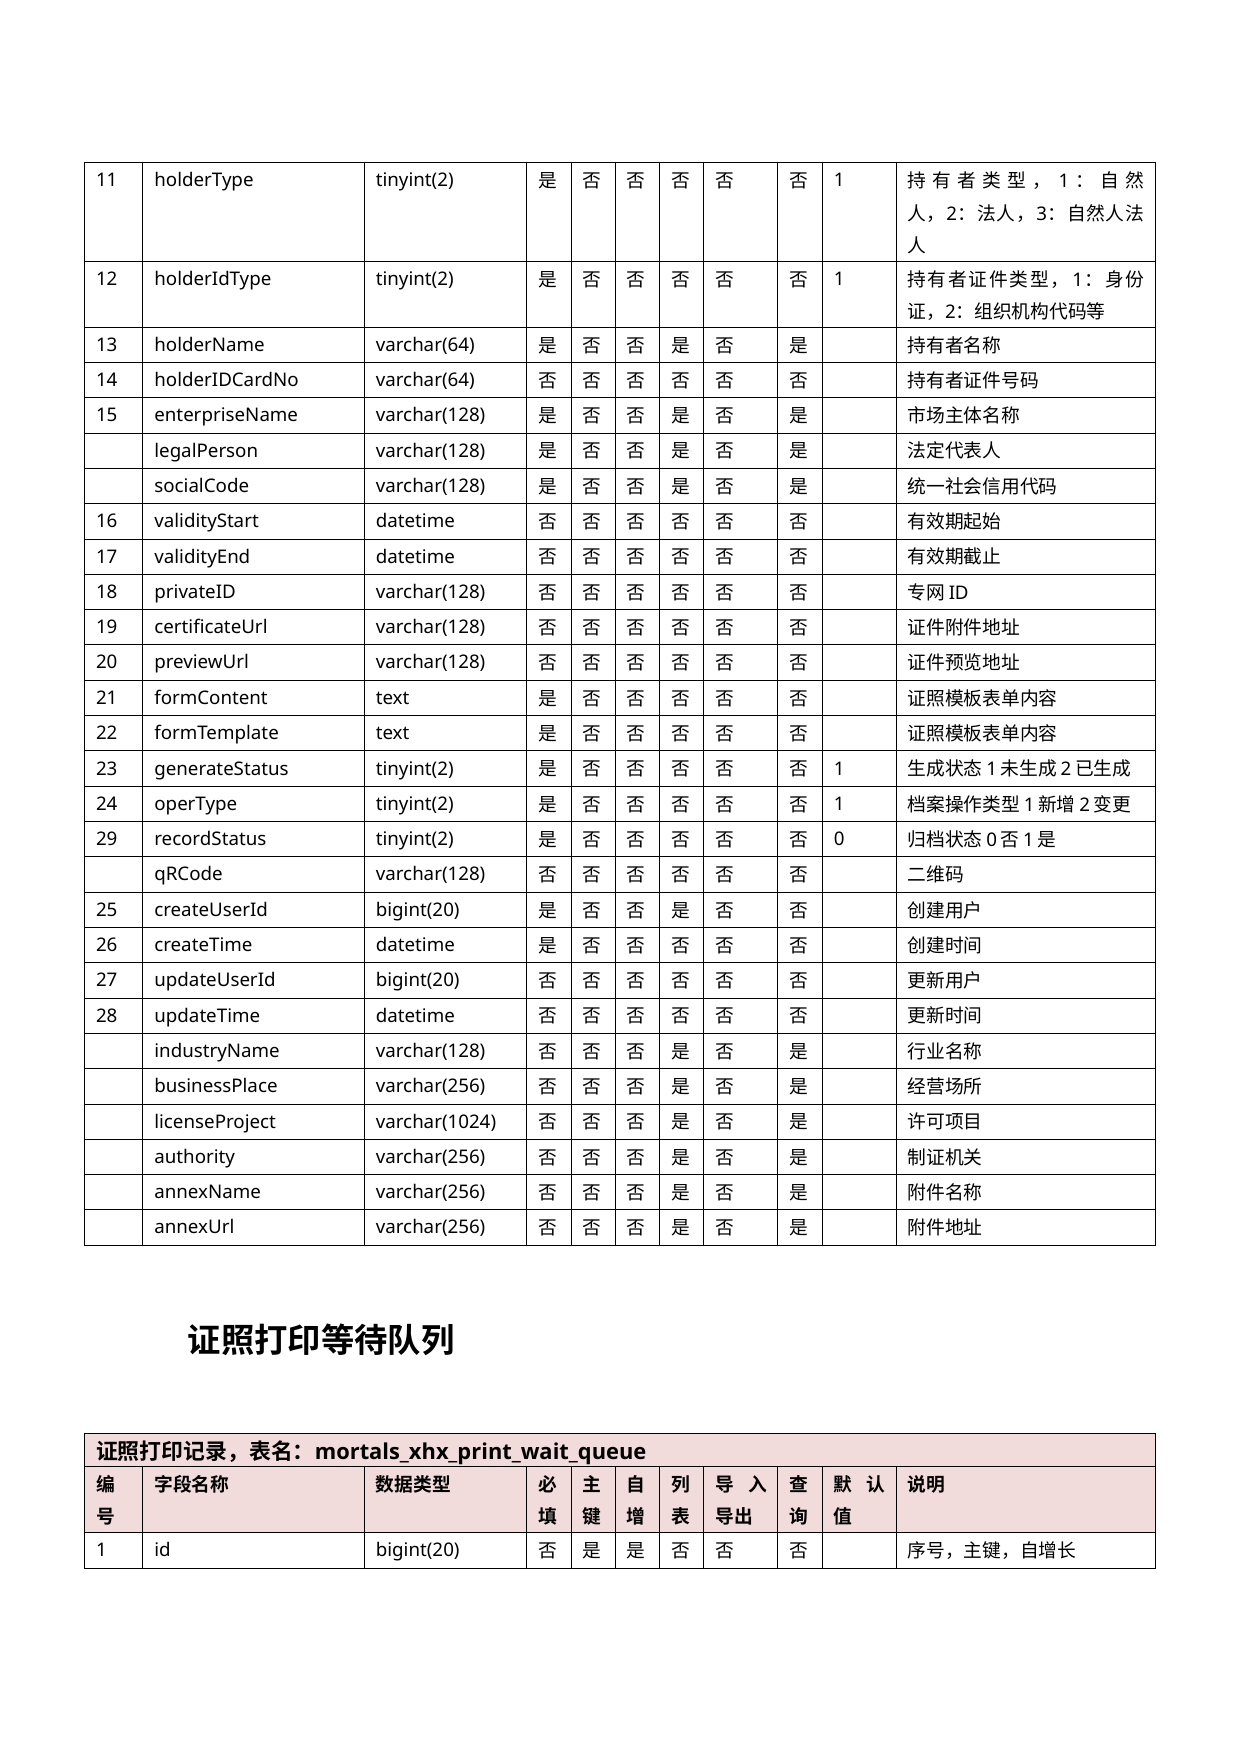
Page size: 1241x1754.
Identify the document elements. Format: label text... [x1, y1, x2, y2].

table_cell legalPerson [143, 434, 364, 468]
table_cell 有效期起始 [897, 504, 1155, 538]
table_cell 否 [704, 1069, 777, 1103]
table_cell recordStatus [143, 822, 364, 856]
table_cell [823, 1210, 896, 1245]
table_cell 否 [778, 363, 822, 397]
table_cell 否 [778, 893, 822, 927]
table_cell 持有者名称 [897, 328, 1155, 362]
table_cell 否 [704, 787, 777, 821]
table_cell 否 [778, 857, 822, 892]
table_cell 16 [85, 504, 142, 538]
table_cell 许可项目 [897, 1105, 1155, 1139]
table_cell 否 [704, 893, 777, 927]
table_cell 否 [704, 363, 777, 397]
table_cell 创建时间 [897, 928, 1155, 962]
table_cell 否 [778, 504, 822, 538]
table_cell [85, 469, 142, 503]
table_cell 否 [572, 610, 615, 644]
table_cell 是 [660, 1069, 703, 1103]
table_cell 是 [778, 398, 822, 432]
table_cell bigint(20) [365, 1533, 526, 1567]
table_cell [823, 681, 896, 715]
table_cell 市场主体名称 [897, 398, 1155, 432]
table_cell 24 [85, 787, 142, 821]
table_cell [823, 1105, 896, 1139]
table_cell 26 [85, 928, 142, 962]
table_cell 否 [660, 681, 703, 715]
table_cell 否 [660, 575, 703, 609]
table_cell 是 [778, 1210, 822, 1245]
table_cell 否 [527, 645, 571, 680]
table_cell 持有者类型，1：自然人，2：法人，3：自然人法人 [897, 163, 1155, 261]
table_cell 25 [85, 893, 142, 927]
table_cell 否 [616, 1069, 659, 1103]
table_cell certificateUrl [143, 610, 364, 644]
table_cell 否 [616, 363, 659, 397]
table_cell 19 [85, 610, 142, 644]
table_cell 否 [778, 928, 822, 962]
table_cell 创建用户 [897, 893, 1155, 927]
table_cell 22 [85, 716, 142, 750]
table_cell [823, 999, 896, 1033]
table_cell 12 [85, 262, 142, 327]
table_cell operType [143, 787, 364, 821]
table_cell varchar(1024) [365, 1105, 526, 1139]
table_cell 否 [616, 928, 659, 962]
table_cell [823, 645, 896, 680]
table_cell [823, 1034, 896, 1068]
table_header 证照打印记录，表名：mortals_xhx_print_wait_queue [85, 1434, 1155, 1466]
table_cell 否 [660, 716, 703, 750]
table_cell 说明 [897, 1467, 1155, 1532]
table_cell industryName [143, 1034, 364, 1068]
table_cell 否 [704, 1210, 777, 1245]
table_cell [823, 1069, 896, 1103]
table_cell [85, 1175, 142, 1209]
table_cell 否 [660, 262, 703, 327]
table_cell 11 [85, 163, 142, 261]
table_cell 否 [778, 716, 822, 750]
table_cell 否 [704, 1105, 777, 1139]
table_cell 否 [778, 963, 822, 997]
table_cell [823, 1533, 896, 1567]
table_cell varchar(128) [365, 398, 526, 432]
table_cell varchar(256) [365, 1140, 526, 1174]
table_cell 是 [527, 928, 571, 962]
table_cell 是 [660, 328, 703, 362]
table_cell 更新时间 [897, 999, 1155, 1033]
table_cell 否 [704, 1175, 777, 1209]
table_cell [823, 963, 896, 997]
table_cell text [365, 681, 526, 715]
table_cell text [365, 716, 526, 750]
table_cell 否 [704, 1034, 777, 1068]
table_cell 否 [616, 469, 659, 503]
table_cell 否 [778, 751, 822, 786]
table_cell 否 [527, 1105, 571, 1139]
table_cell 否 [660, 857, 703, 892]
table_cell [823, 363, 896, 397]
table_cell [823, 928, 896, 962]
table_cell 数据类型 [365, 1467, 526, 1532]
table_cell 否 [572, 645, 615, 680]
table_cell 否 [778, 787, 822, 821]
table_cell tinyint(2) [365, 751, 526, 786]
table_cell 档案操作类型1新增2变更 [897, 787, 1155, 821]
table_cell 否 [572, 787, 615, 821]
table_cell holderType [143, 163, 364, 261]
table_cell 否 [616, 262, 659, 327]
table_cell 否 [778, 575, 822, 609]
table_cell varchar(256) [365, 1175, 526, 1209]
table_cell 是 [527, 398, 571, 432]
table_cell 否 [704, 328, 777, 362]
table_cell [823, 893, 896, 927]
table_cell 否 [660, 645, 703, 680]
table_cell 否 [704, 398, 777, 432]
table_cell 17 [85, 540, 142, 574]
table_cell 28 [85, 999, 142, 1033]
table_cell enterpriseName [143, 398, 364, 432]
table_cell 20 [85, 645, 142, 680]
table_cell 否 [527, 963, 571, 997]
table_cell 否 [660, 504, 703, 538]
table_cell 序号，主键，自增长 [897, 1533, 1155, 1567]
table_cell 否 [704, 504, 777, 538]
table_cell varchar(128) [365, 1034, 526, 1068]
table_cell 否 [616, 434, 659, 468]
table_cell annexName [143, 1175, 364, 1209]
table_cell 统一社会信用代码 [897, 469, 1155, 503]
table_cell 否 [704, 540, 777, 574]
table_cell 否 [572, 963, 615, 997]
table_cell varchar(256) [365, 1069, 526, 1103]
table_cell 否 [572, 363, 615, 397]
table_cell 二维码 [897, 857, 1155, 892]
table_cell 29 [85, 822, 142, 856]
table_cell 15 [85, 398, 142, 432]
table_cell [823, 434, 896, 468]
table_cell 1 [823, 787, 896, 821]
table_cell 经营场所 [897, 1069, 1155, 1103]
table_cell 否 [572, 893, 615, 927]
table_cell 否 [572, 751, 615, 786]
table_cell 否 [572, 1105, 615, 1139]
table_cell 1 [823, 163, 896, 261]
table_cell varchar(128) [365, 575, 526, 609]
table_cell 否 [616, 716, 659, 750]
table_cell 否 [778, 645, 822, 680]
table_cell 否 [527, 575, 571, 609]
table_cell bigint(20) [365, 893, 526, 927]
table_cell [85, 434, 142, 468]
table_cell 14 [85, 363, 142, 397]
table_cell varchar(128) [365, 610, 526, 644]
table_cell 否 [572, 857, 615, 892]
table_cell [85, 1034, 142, 1068]
table_cell holderIDCardNo [143, 363, 364, 397]
table_cell 否 [660, 751, 703, 786]
table_cell 是 [527, 681, 571, 715]
table_cell bigint(20) [365, 963, 526, 997]
table_cell 否 [660, 540, 703, 574]
table_cell 否 [616, 1175, 659, 1209]
table_cell 否 [778, 1533, 822, 1567]
table_cell 是 [660, 434, 703, 468]
table_cell 附件地址 [897, 1210, 1155, 1245]
table_cell 否 [572, 262, 615, 327]
table_cell 否 [527, 540, 571, 574]
table_cell 否 [572, 822, 615, 856]
table_cell 持有者证件号码 [897, 363, 1155, 397]
table_cell [823, 1175, 896, 1209]
table_cell tinyint(2) [365, 822, 526, 856]
table_cell authority [143, 1140, 364, 1174]
table_cell varchar(64) [365, 328, 526, 362]
table_cell 否 [572, 1175, 615, 1209]
table_cell 否 [704, 681, 777, 715]
table_cell 否 [616, 857, 659, 892]
table_cell 否 [704, 1140, 777, 1174]
table_cell 是 [527, 163, 571, 261]
table_cell 否 [616, 540, 659, 574]
table_cell 否 [704, 645, 777, 680]
table_cell 是 [527, 262, 571, 327]
table_cell 默认值 [823, 1467, 896, 1532]
table_cell 行业名称 [897, 1034, 1155, 1068]
table_cell 字段名称 [143, 1467, 364, 1532]
table_cell 否 [616, 681, 659, 715]
table_cell 是 [527, 893, 571, 927]
table_cell updateTime [143, 999, 364, 1033]
table_cell [823, 857, 896, 892]
table_cell 否 [572, 716, 615, 750]
table_cell 否 [778, 999, 822, 1033]
table_cell 证件附件地址 [897, 610, 1155, 644]
table_cell 否 [704, 822, 777, 856]
table_cell 必填 [527, 1467, 571, 1532]
table_cell 主键 [572, 1467, 615, 1532]
table_cell 否 [527, 504, 571, 538]
table_cell 否 [704, 469, 777, 503]
table_cell 否 [660, 787, 703, 821]
table_cell 否 [527, 1034, 571, 1068]
table_cell varchar(128) [365, 434, 526, 468]
table_cell 更新用户 [897, 963, 1155, 997]
table_cell 否 [527, 1210, 571, 1245]
table_cell 是 [660, 1034, 703, 1068]
table_cell 否 [660, 999, 703, 1033]
table_cell 是 [527, 469, 571, 503]
table_cell 否 [572, 999, 615, 1033]
table_cell 是 [778, 328, 822, 362]
table_cell 18 [85, 575, 142, 609]
table_cell qRCode [143, 857, 364, 892]
table_cell 否 [616, 398, 659, 432]
table_cell 是 [778, 1069, 822, 1103]
table_cell 否 [572, 681, 615, 715]
table_cell holderIdType [143, 262, 364, 327]
table_cell 否 [572, 504, 615, 538]
table_cell [823, 328, 896, 362]
table_cell 否 [778, 610, 822, 644]
table_cell 否 [704, 575, 777, 609]
table_cell [823, 540, 896, 574]
table_cell 否 [778, 822, 822, 856]
table_cell validityStart [143, 504, 364, 538]
table_cell 是 [616, 1533, 659, 1567]
table_cell 制证机关 [897, 1140, 1155, 1174]
table_cell [823, 504, 896, 538]
table_cell 否 [616, 328, 659, 362]
table_cell 自增 [616, 1467, 659, 1532]
table_cell 否 [660, 610, 703, 644]
table_cell 否 [704, 928, 777, 962]
table_cell 否 [704, 751, 777, 786]
table_cell 法定代表人 [897, 434, 1155, 468]
table_cell tinyint(2) [365, 787, 526, 821]
table_cell 是 [527, 434, 571, 468]
table_cell 否 [572, 575, 615, 609]
table_cell 是 [778, 1175, 822, 1209]
table_cell annexUrl [143, 1210, 364, 1245]
table_cell 否 [572, 434, 615, 468]
table_cell datetime [365, 999, 526, 1033]
table_cell 否 [704, 434, 777, 468]
table_cell 否 [572, 398, 615, 432]
table_cell previewUrl [143, 645, 364, 680]
table_cell validityEnd [143, 540, 364, 574]
table_cell 否 [778, 163, 822, 261]
table_cell datetime [365, 540, 526, 574]
table_cell socialCode [143, 469, 364, 503]
table_cell varchar(256) [365, 1210, 526, 1245]
table_cell 否 [660, 1533, 703, 1567]
table_cell 归档状态0否1是 [897, 822, 1155, 856]
table_cell 1 [85, 1533, 142, 1567]
table_cell tinyint(2) [365, 262, 526, 327]
table_cell 否 [616, 1034, 659, 1068]
table_cell varchar(128) [365, 645, 526, 680]
table_cell 否 [527, 1175, 571, 1209]
table_cell 否 [572, 469, 615, 503]
table_cell generateStatus [143, 751, 364, 786]
table_cell 27 [85, 963, 142, 997]
table_cell 是 [660, 893, 703, 927]
table_cell 否 [527, 1140, 571, 1174]
table_cell 0 [823, 822, 896, 856]
table_cell [85, 1069, 142, 1103]
table_cell 否 [704, 716, 777, 750]
table_cell 编号 [85, 1467, 142, 1532]
table_cell 否 [572, 163, 615, 261]
table_cell 1 [823, 751, 896, 786]
table_cell 否 [704, 163, 777, 261]
table_cell 专网ID [897, 575, 1155, 609]
table_cell [85, 1210, 142, 1245]
table_cell 是 [527, 716, 571, 750]
table_cell formTemplate [143, 716, 364, 750]
table_cell 否 [527, 1069, 571, 1103]
table_cell 否 [572, 928, 615, 962]
table_cell 否 [660, 963, 703, 997]
table_cell 是 [660, 469, 703, 503]
table_cell createTime [143, 928, 364, 962]
table_cell 否 [704, 963, 777, 997]
table_cell 证件预览地址 [897, 645, 1155, 680]
table_cell 否 [572, 540, 615, 574]
table_cell 13 [85, 328, 142, 362]
table_cell [85, 1140, 142, 1174]
table_cell 否 [660, 928, 703, 962]
table_cell 否 [704, 857, 777, 892]
table_cell 否 [616, 1105, 659, 1139]
table_cell 否 [616, 504, 659, 538]
table_cell 否 [616, 963, 659, 997]
table_cell 否 [572, 1069, 615, 1103]
table_cell 否 [572, 1034, 615, 1068]
table_cell formContent [143, 681, 364, 715]
table_cell [85, 857, 142, 892]
table_cell 是 [660, 1105, 703, 1139]
table_cell 是 [527, 751, 571, 786]
table_cell 否 [616, 822, 659, 856]
table_cell 是 [778, 434, 822, 468]
table_cell 1 [823, 262, 896, 327]
table_cell 附件名称 [897, 1175, 1155, 1209]
table_cell licenseProject [143, 1105, 364, 1139]
table_cell datetime [365, 928, 526, 962]
table_cell 否 [616, 999, 659, 1033]
table_cell 否 [527, 857, 571, 892]
table_cell createUserId [143, 893, 364, 927]
table_cell 是 [778, 1140, 822, 1174]
subtitle 证照打印等待队列 [187, 1305, 1053, 1370]
table_cell 持有者证件类型，1：身份证，2：组织机构代码等 [897, 262, 1155, 327]
table_cell tinyint(2) [365, 163, 526, 261]
table_cell 否 [616, 645, 659, 680]
table_cell 否 [704, 262, 777, 327]
table_cell [823, 575, 896, 609]
table_cell 是 [527, 787, 571, 821]
table_cell 证照模板表单内容 [897, 716, 1155, 750]
table_cell 否 [660, 163, 703, 261]
table_cell 是 [778, 1034, 822, 1068]
table_cell 证照模板表单内容 [897, 681, 1155, 715]
table_cell businessPlace [143, 1069, 364, 1103]
table_cell 否 [616, 1140, 659, 1174]
table_cell 否 [616, 1210, 659, 1245]
table_cell 否 [660, 363, 703, 397]
table_cell privateID [143, 575, 364, 609]
table_cell 否 [616, 751, 659, 786]
table_cell 否 [616, 575, 659, 609]
table_cell 是 [660, 398, 703, 432]
table_cell 有效期截止 [897, 540, 1155, 574]
table_cell holderName [143, 328, 364, 362]
table_cell 是 [778, 1105, 822, 1139]
table_cell 否 [616, 787, 659, 821]
table_cell 是 [572, 1533, 615, 1567]
table_cell 否 [704, 999, 777, 1033]
table_cell 否 [572, 328, 615, 362]
table_cell 否 [616, 893, 659, 927]
table_cell 否 [704, 610, 777, 644]
table_cell 否 [527, 610, 571, 644]
table_cell 是 [660, 1175, 703, 1209]
table_cell 查询 [778, 1467, 822, 1532]
table_cell 否 [616, 610, 659, 644]
table_cell datetime [365, 504, 526, 538]
table_cell 否 [778, 262, 822, 327]
table_cell 是 [660, 1210, 703, 1245]
table_cell updateUserId [143, 963, 364, 997]
table_cell 导入导出 [704, 1467, 777, 1532]
table_cell 21 [85, 681, 142, 715]
table_cell [823, 469, 896, 503]
table_cell [823, 610, 896, 644]
table_cell varchar(64) [365, 363, 526, 397]
table_cell 否 [616, 163, 659, 261]
table_cell 否 [778, 540, 822, 574]
table_cell 否 [527, 363, 571, 397]
table_cell 是 [660, 1140, 703, 1174]
table_cell 否 [778, 681, 822, 715]
table_cell 否 [660, 822, 703, 856]
table_cell 是 [778, 469, 822, 503]
table_cell 否 [704, 1533, 777, 1567]
table_cell 否 [527, 1533, 571, 1567]
table_cell varchar(128) [365, 469, 526, 503]
table_cell 23 [85, 751, 142, 786]
table_cell 否 [527, 999, 571, 1033]
table_cell 是 [527, 328, 571, 362]
table_cell 否 [572, 1210, 615, 1245]
table_cell [85, 1105, 142, 1139]
table_cell id [143, 1533, 364, 1567]
table_cell 是 [527, 822, 571, 856]
table_cell [823, 716, 896, 750]
table_cell 生成状态1未生成2已生成 [897, 751, 1155, 786]
table_cell [823, 1140, 896, 1174]
table_cell 否 [572, 1140, 615, 1174]
table_cell 列表 [660, 1467, 703, 1532]
table_cell varchar(128) [365, 857, 526, 892]
table_cell [823, 398, 896, 432]
